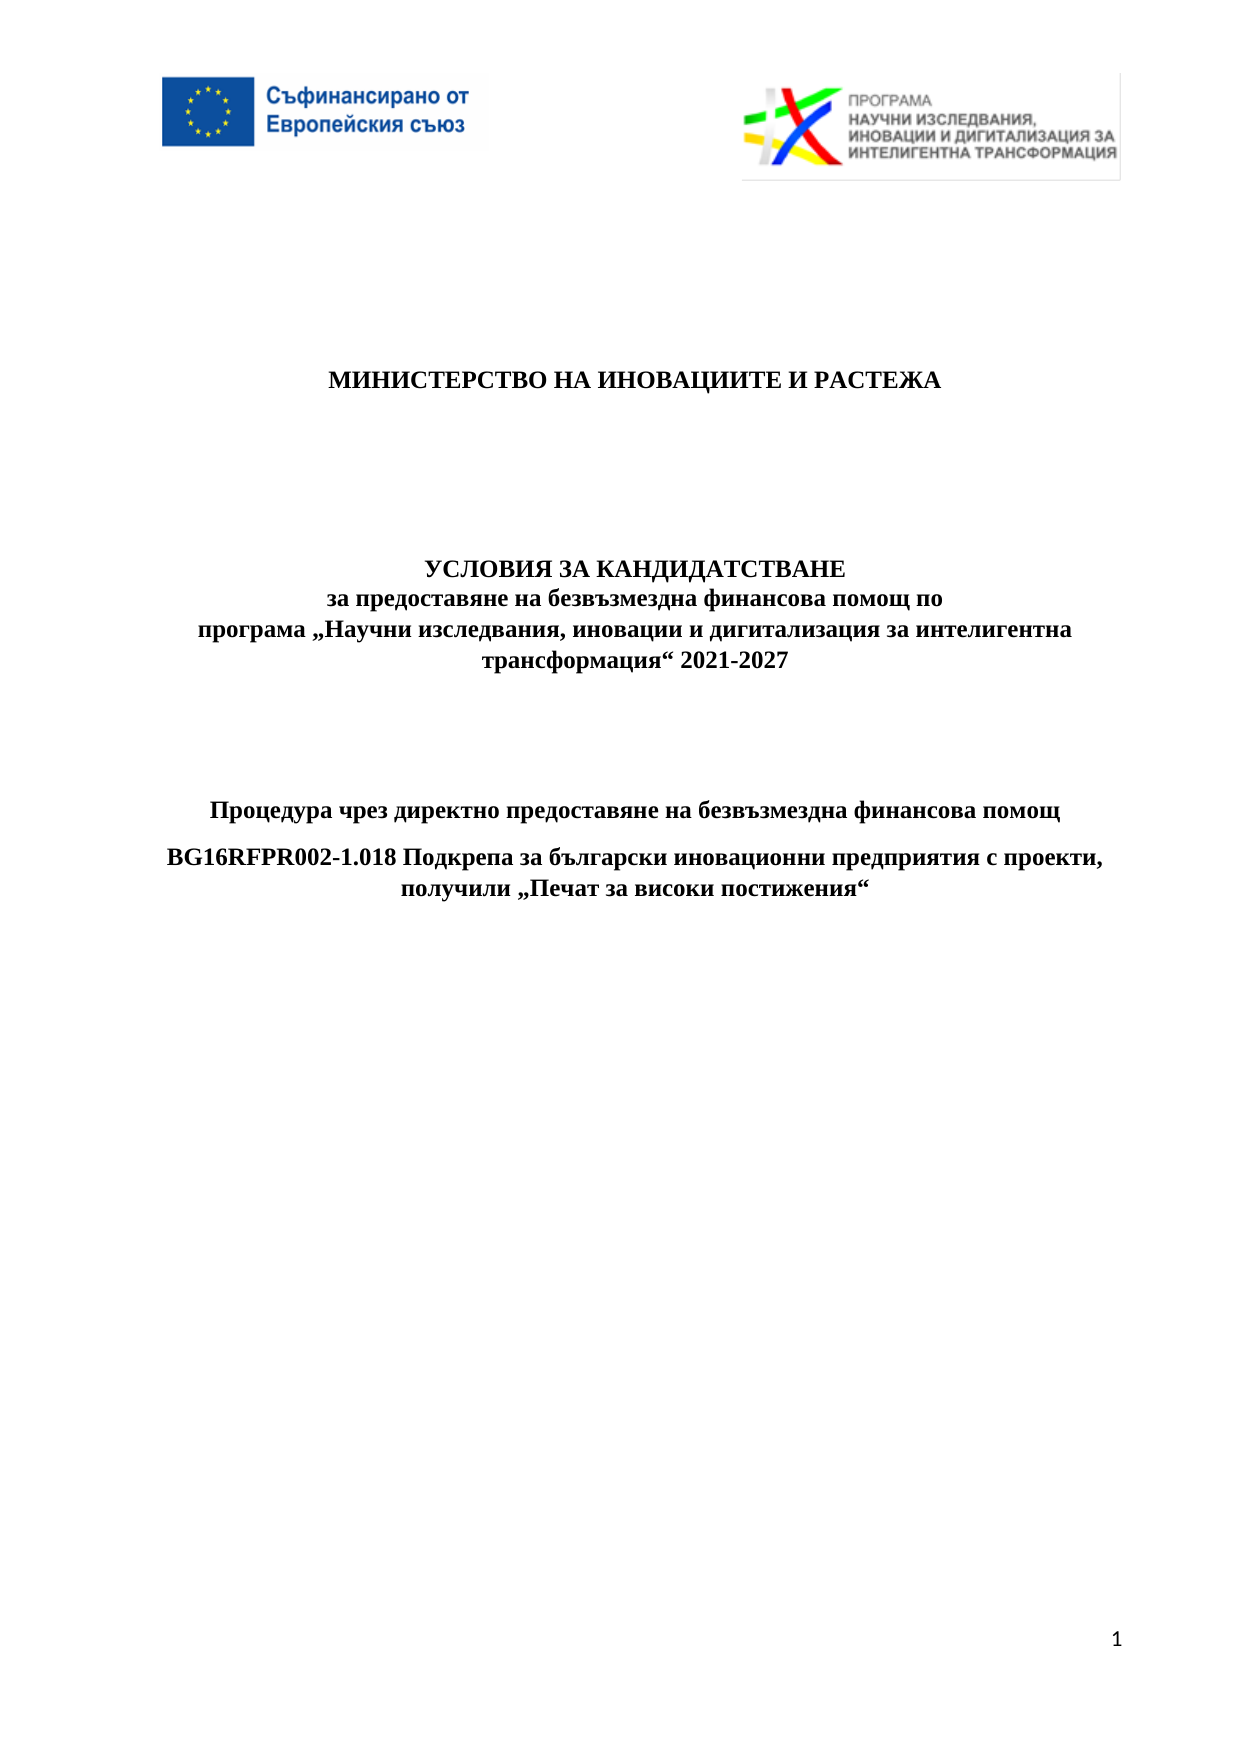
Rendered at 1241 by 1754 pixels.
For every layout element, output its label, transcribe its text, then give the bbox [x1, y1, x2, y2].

text за предоставяне на безвъзмездна финансова помощ по [148, 583, 1122, 612]
picture [158, 73, 489, 151]
text BG16RFPR002-1.018 Подкрепа за български иновационни предприятия с проекти, получили „Печат за високи постижения“ [148, 842, 1122, 902]
text програма „Научни изследвания, иновации и дигитализация за интелигентна трансформация“ 2021-2027 [148, 614, 1122, 674]
text МИНИСТЕРСТВО НА ИНОВАЦИИТЕ И РАСТЕЖА [148, 365, 1122, 393]
picture [741, 73, 1122, 182]
text Процедура чрез директно предоставяне на безвъзмездна финансова помощ [148, 795, 1122, 823]
text УСЛОВИЯ ЗА КАНДИДАТСТВАНЕ [148, 554, 1122, 583]
